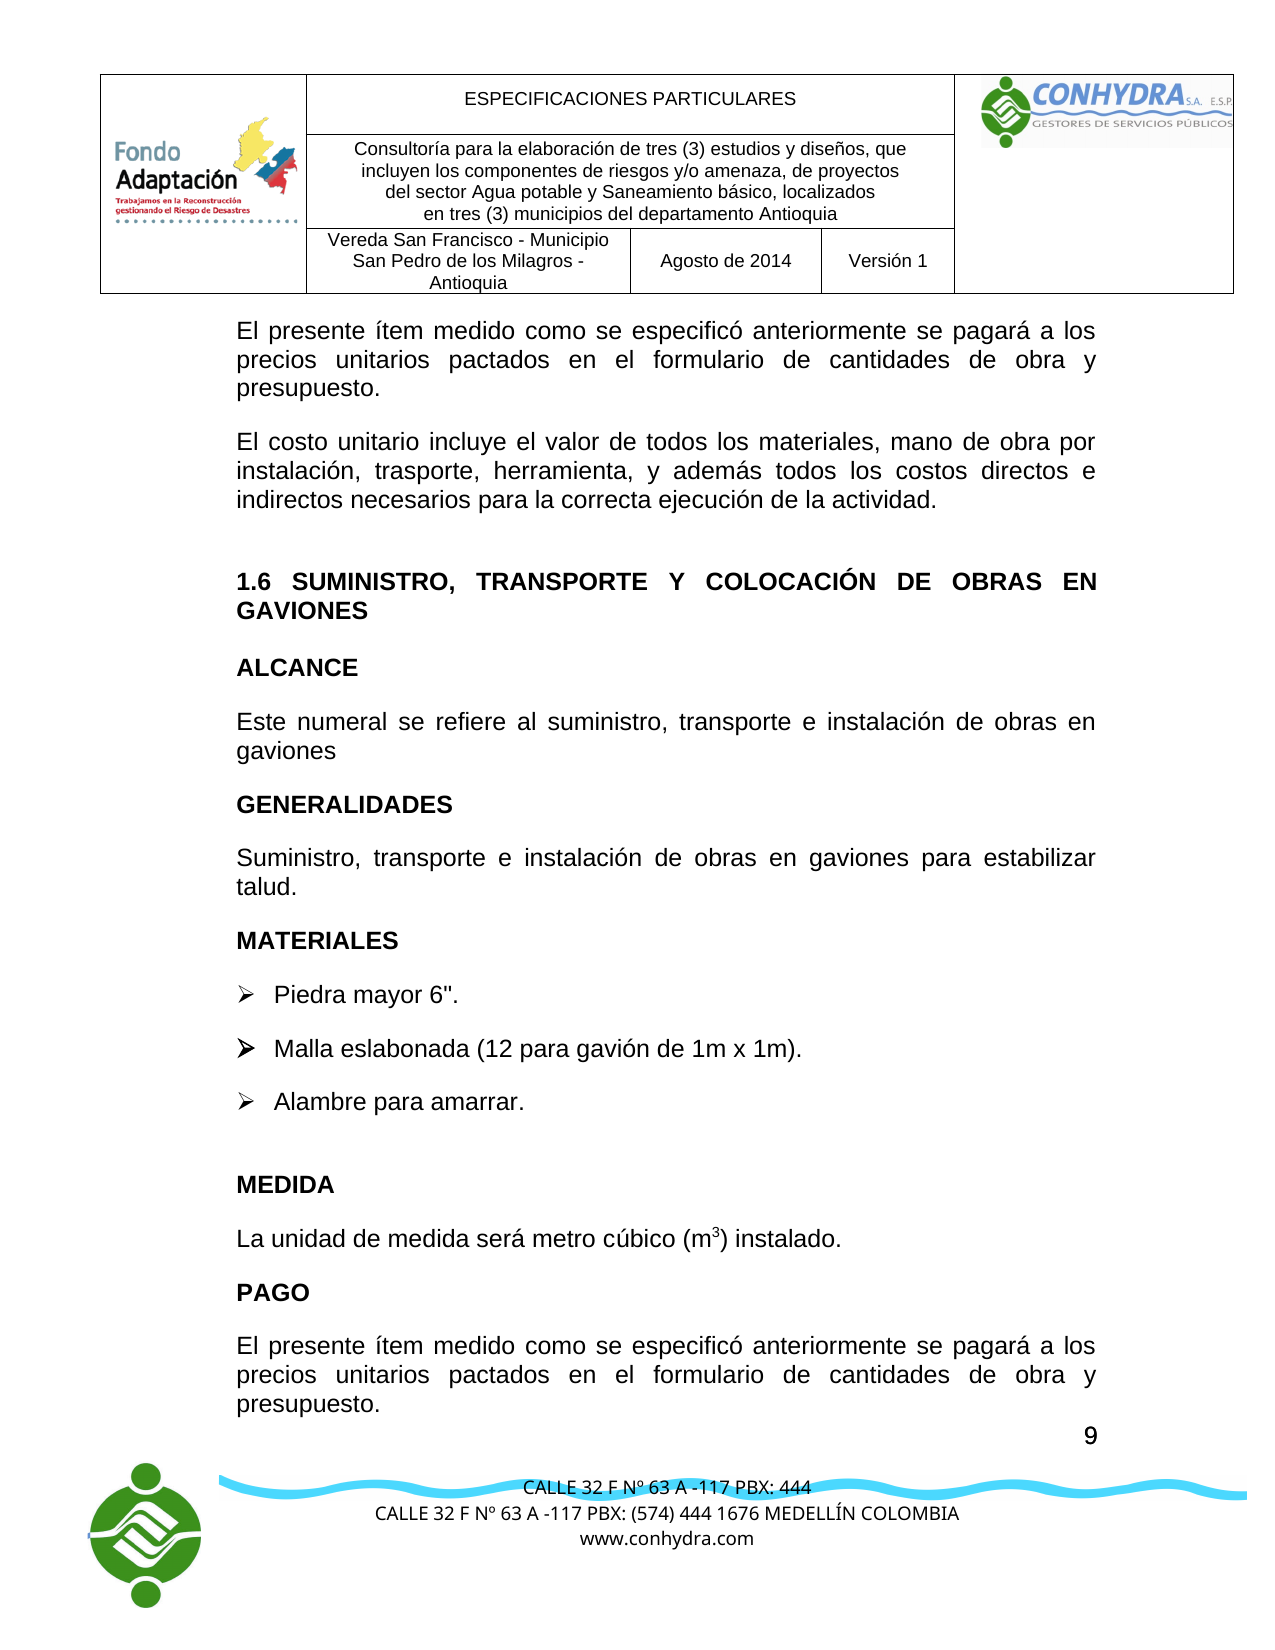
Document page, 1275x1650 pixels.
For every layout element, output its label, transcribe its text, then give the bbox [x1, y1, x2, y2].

text El presente ítem medido como se especificó anteriormente se pagará a los precios unitarios pactados en el formulario de cantidades de obra y presupuesto. [236, 316, 1098, 402]
list Malla eslabonada (12 para gavión de 1m x 1m). [236, 1033, 1098, 1062]
list Alambre para amarrar. [236, 1087, 1098, 1116]
text La unidad de medida será metro cúbico (m3) instalado. [236, 1224, 1098, 1252]
text El presente ítem medido como se especificó anteriormente se pagará a los precios unitarios pactados en el formulario de cantidades de obra y presupuesto. [236, 1331, 1098, 1417]
text Este numeral se refiere al suministro, transporte e instalación de obras en gaviones [236, 707, 1098, 765]
list Piedra mayor 6". [236, 980, 1098, 1008]
text ALCANCE [236, 653, 1098, 682]
subtitle 1.6 Suministro, transporte y colocación de obras en gaviones [236, 567, 1098, 625]
text MEDIDA [236, 1170, 1098, 1199]
text PAGO [236, 1277, 1098, 1306]
text Suministro, transporte e instalación de obras en gaviones para estabilizar talud. [236, 843, 1098, 901]
text MATERIALES [236, 926, 1098, 955]
text El costo unitario incluye el valor de todos los materiales, mano de obra por instalación, trasporte, herramienta, y además todos los costos directos e indirectos necesarios para la correcta ejecución de la actividad. [236, 427, 1098, 513]
picture [981, 75, 1233, 148]
picture [218, 1475, 1247, 1501]
picture [115, 111, 298, 224]
picture [87, 1457, 201, 1608]
text GENERALIDADES [236, 790, 1098, 818]
